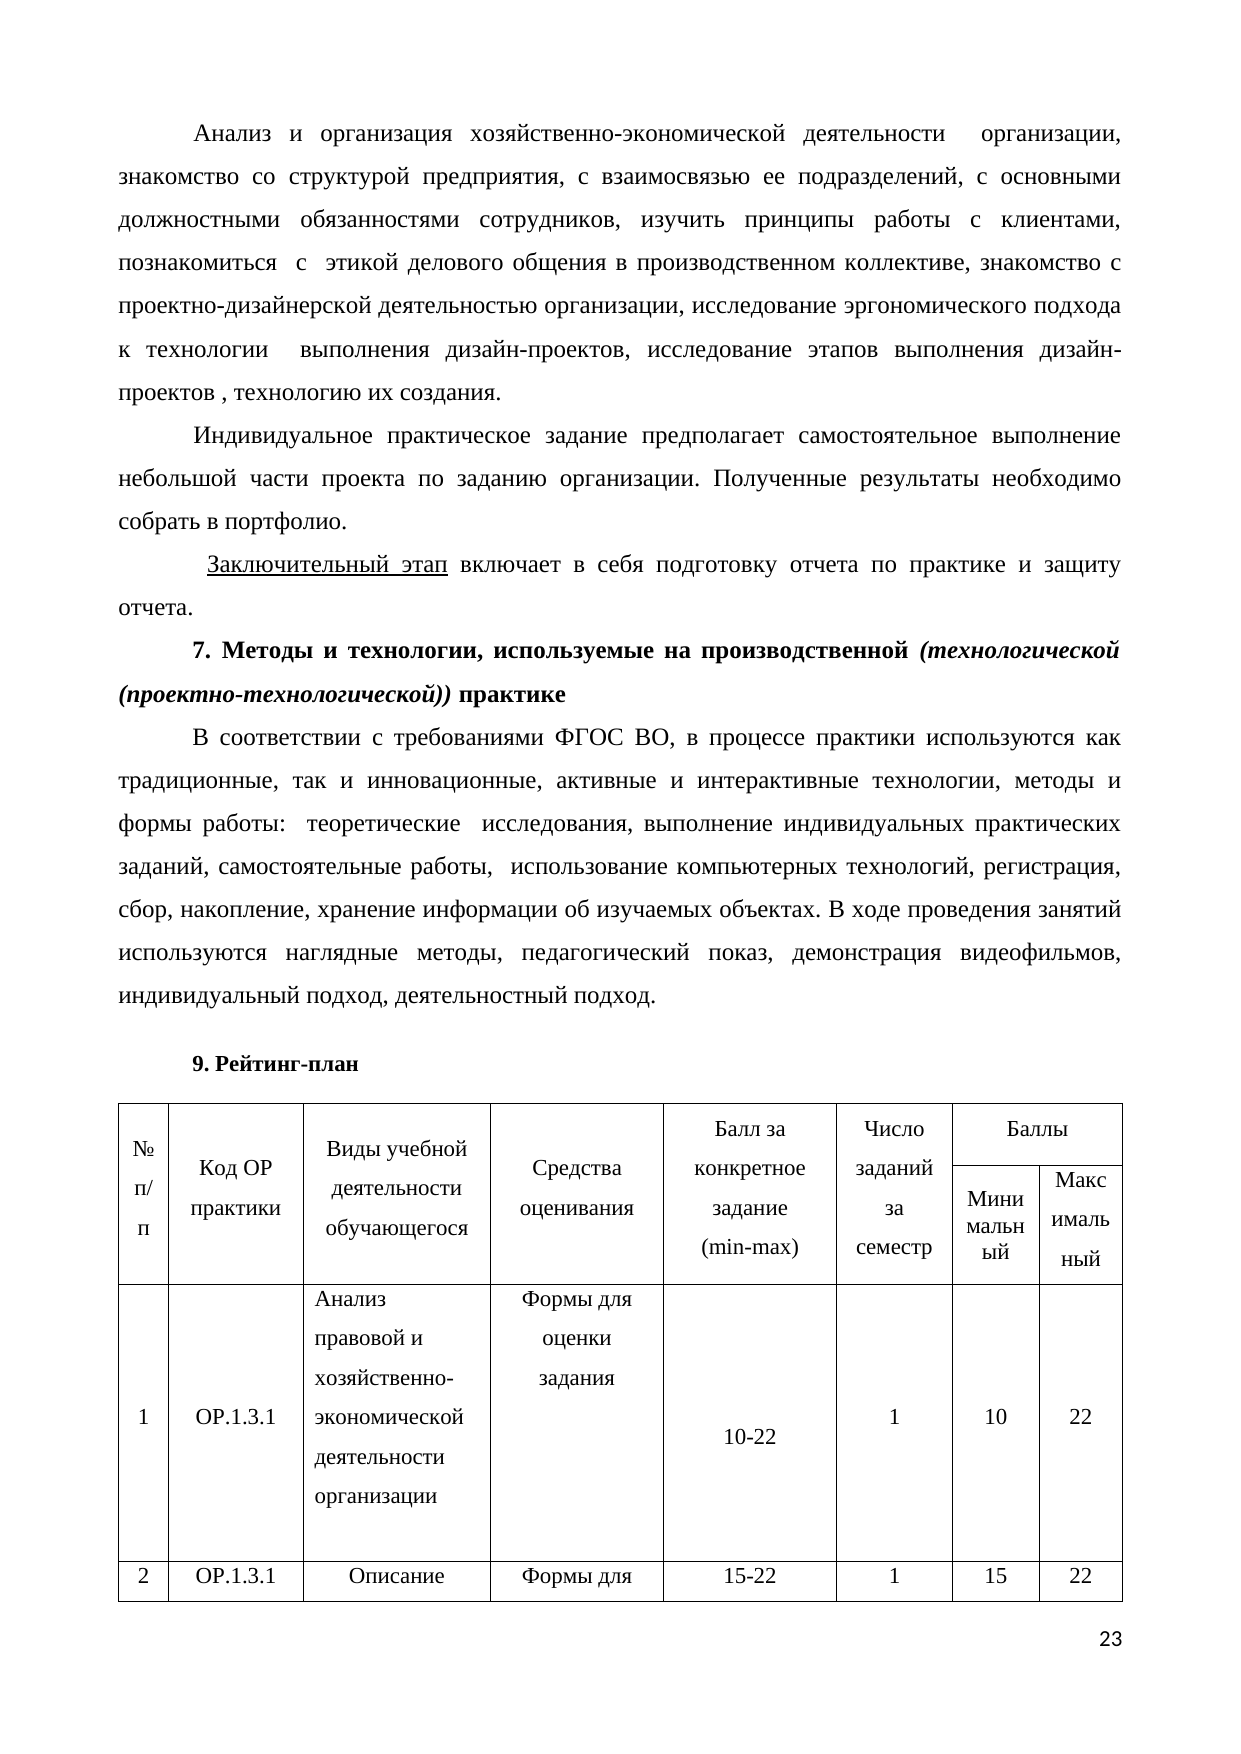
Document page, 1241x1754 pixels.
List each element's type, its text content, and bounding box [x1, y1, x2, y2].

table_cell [491, 1562, 663, 1601]
table_cell ОР.1.3.1 [169, 1285, 303, 1561]
table_header № п/п [119, 1104, 168, 1284]
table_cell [304, 1562, 490, 1601]
table_cell 10-22 [664, 1285, 836, 1561]
text Заключительный этап включает в себя подготовку отчета по практике и защиту отчета. [118, 549, 1122, 621]
table_header Баллы [953, 1104, 1122, 1165]
table_cell Максимальный [1040, 1166, 1122, 1284]
table_cell Минимальный [953, 1166, 1039, 1284]
table_cell 15-22 [664, 1562, 836, 1601]
table_cell 10 [953, 1285, 1039, 1561]
table_header Средства оценивания [491, 1104, 663, 1284]
text Анализ и организация хозяйственно-экономической деятельности организации, знакомство со структурой предприятия, с взаимосвязью ее подразделений, с основными должностными обязанностями сотрудников, изучить принципы работы с клиентами, познакомиться с этикой делового общения в производственном коллективе, знакомство с проектно-дизайнерской деятельностью организации, исследование эргономического подхода к технологии выполнения дизайн-проектов, исследование этапов выполнения дизайн-проектов , технологию их создания. [118, 118, 1122, 406]
table_cell 22 [1040, 1285, 1122, 1561]
table_cell ОР.1.3.1 [169, 1562, 303, 1601]
table_header Код ОР практики [169, 1104, 303, 1284]
table_cell Анализ правовой и хозяйственно-экономической деятельности организации [304, 1285, 490, 1561]
table_header Число заданий за семестр [837, 1104, 952, 1284]
table_cell 1 [837, 1562, 952, 1601]
table_cell 2 [119, 1562, 168, 1601]
table_cell 15 [953, 1562, 1039, 1601]
text В соответствии с требованиями ФГОС ВО, в процессе практики используются как традиционные, так и инновационные, активные и интерактивные технологии, методы и формы работы: теоретические исследования, выполнение индивидуальных практических заданий, самостоятельные работы, использование компьютерных технологий, регистрация, сбор, накопление, хранение информации об изучаемых объектах. В ходе проведения занятий используются наглядные методы, педагогический показ, демонстрация видеофильмов, индивидуальный подход, деятельностный подход. [118, 722, 1122, 1009]
list Методы и технологии, используемые на производственной (технологической (проектно-технологической)) практике [118, 636, 1122, 707]
text 9. Рейтинг-план [118, 1050, 1122, 1076]
table_cell 1 [119, 1285, 168, 1561]
table_cell 22 [1040, 1562, 1122, 1601]
table_header Виды учебной деятельности обучающегося [304, 1104, 490, 1284]
table_cell Формы для оценки задания [491, 1285, 663, 1561]
table_cell 1 [837, 1285, 952, 1561]
text Индивидуальное практическое задание предполагает самостоятельное выполнение небольшой части проекта по заданию организации. Полученные результаты необходимо собрать в портфолио. [118, 420, 1122, 535]
table_header Балл за конкретное задание (min-max) [664, 1104, 836, 1284]
